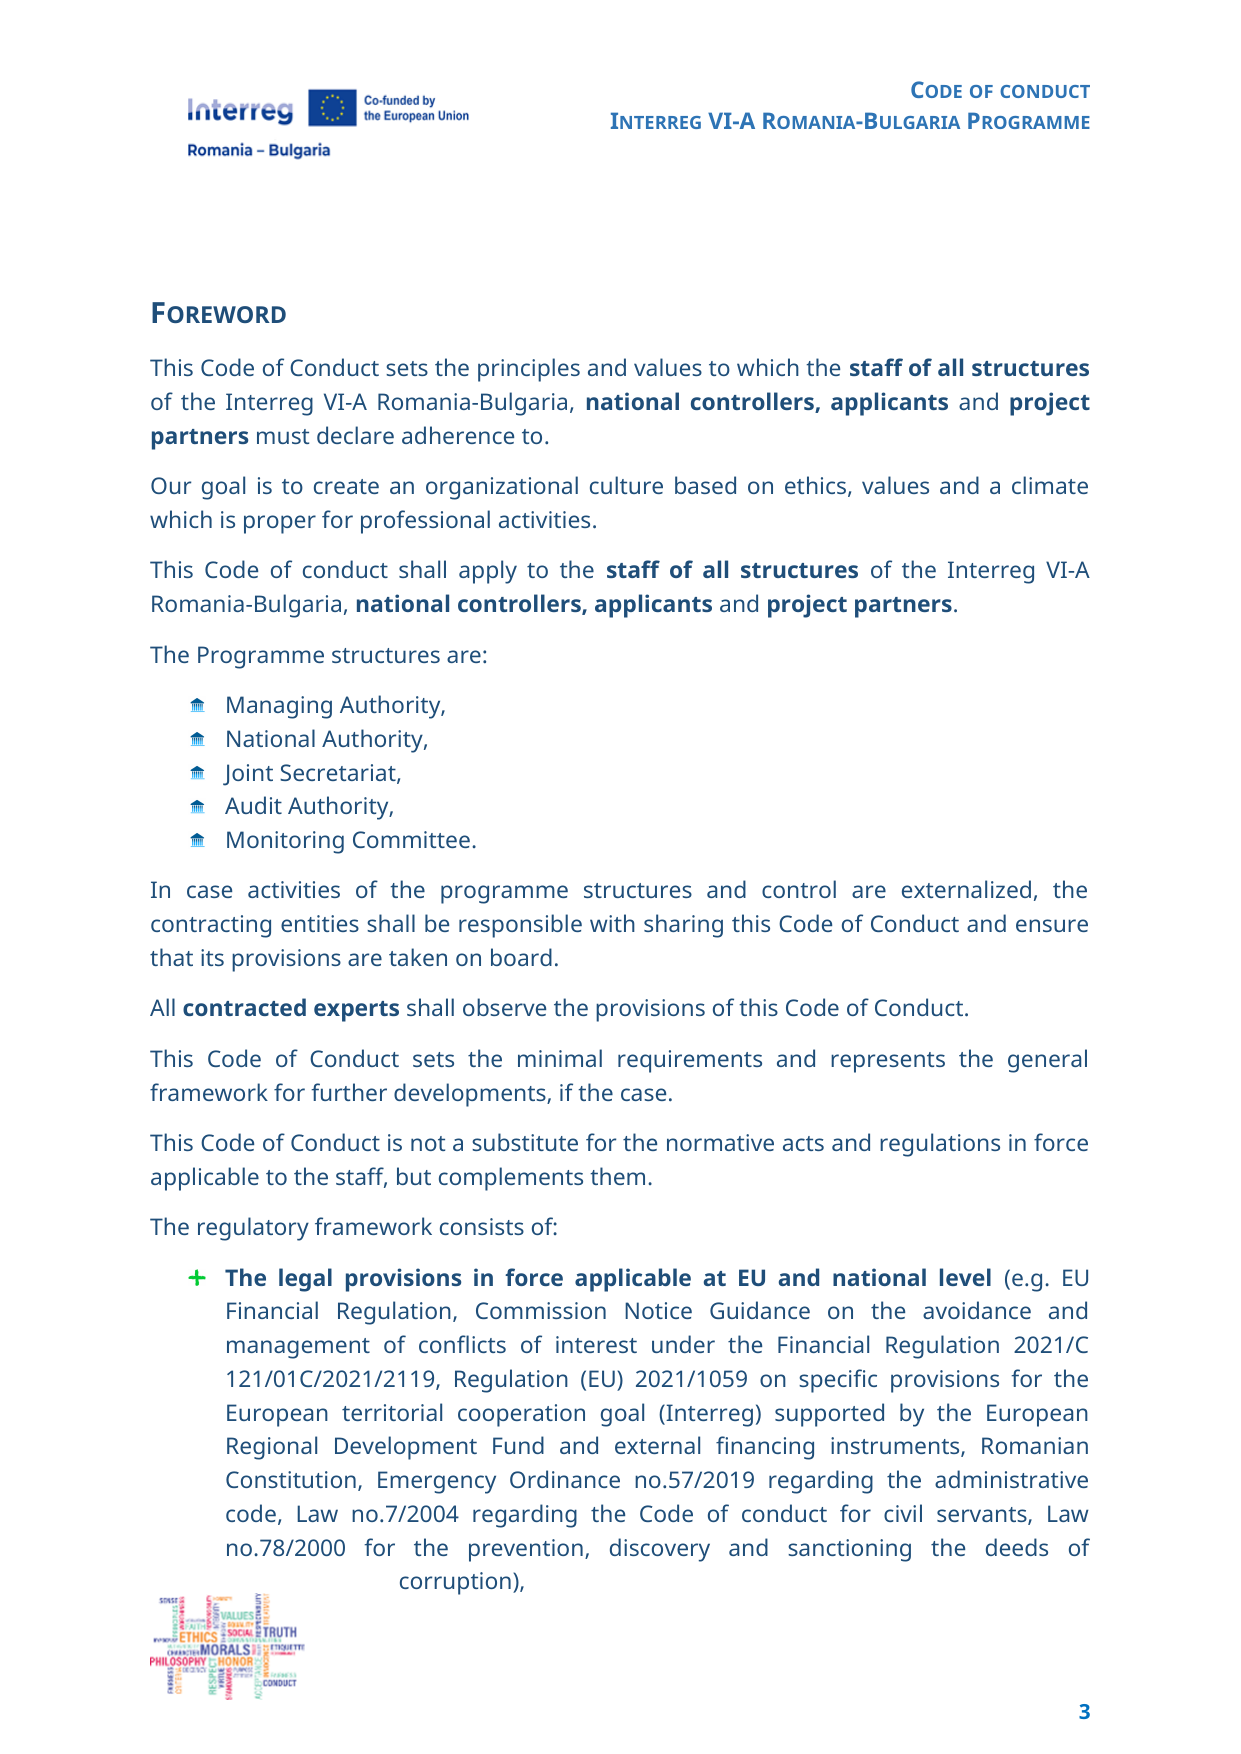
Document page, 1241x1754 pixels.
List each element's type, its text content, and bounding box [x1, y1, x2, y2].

list Managing Authority, [187, 689, 1090, 720]
text This Code of Conduct is not a substitute for the normative acts and regulations in force applicable to the staff, but complements them. [150, 1127, 1090, 1192]
text In case activities of the programme structures and control are externalized, the contracting entities shall be responsible with sharing this Code of Conduct and ensure that its provisions are taken on board. [150, 874, 1090, 973]
picture [172, 73, 483, 178]
text The Programme structures are: [150, 638, 1090, 670]
picture [150, 1593, 305, 1700]
text All contracted experts shall observe the provisions of this Code of Conduct. [150, 992, 1090, 1023]
text This Code of conduct shall apply to the staff of all structures of the Interreg VI-A Romania-Bulgaria, national controllers, applicants and project partners. [150, 554, 1090, 619]
picture [188, 831, 206, 849]
text This Code of Conduct sets the minimal requirements and represents the general framework for further developments, if the case. [150, 1043, 1090, 1108]
picture [188, 798, 206, 815]
picture [188, 764, 206, 781]
text Foreword [150, 293, 1090, 332]
list The legal provisions in force applicable at EU and national level (e.g. EU Financial Regulation, Commission Notice Guidance on the avoidance and management of conflicts of interest under the Financial Regulation 2021/C 121/01C/2021/2119, Regulation (EU) 2021/1059 on specific provisions for the European territorial cooperation goal (Interreg) supported by the European Regional Development Fund and external financing instruments, Romanian Constitution, Emergency Ordinance no.57/2019 regarding the administrative code, Law no.7/2004 regarding the Code of conduct for civil servants, Law no.78/2000 for the prevention, discovery and sanctioning the deeds of corruption), [187, 1261, 1090, 1596]
list National Authority, [187, 723, 1090, 754]
list Monitoring Committee. [187, 824, 1090, 855]
picture [188, 1269, 206, 1286]
list Joint Secretariat, [187, 756, 1090, 788]
text This Code of Conduct sets the principles and values to which the staff of all structures of the Interreg VI-A Romania-Bulgaria, national controllers, applicants and project partners must declare adherence to. [150, 352, 1090, 451]
text Our goal is to create an organizational culture based on ethics, values and a climate which is proper for professional activities. [150, 470, 1090, 535]
list Audit Authority, [187, 790, 1090, 821]
picture [188, 730, 206, 748]
picture [188, 696, 206, 714]
text The regulatory framework consists of: [150, 1211, 1090, 1242]
